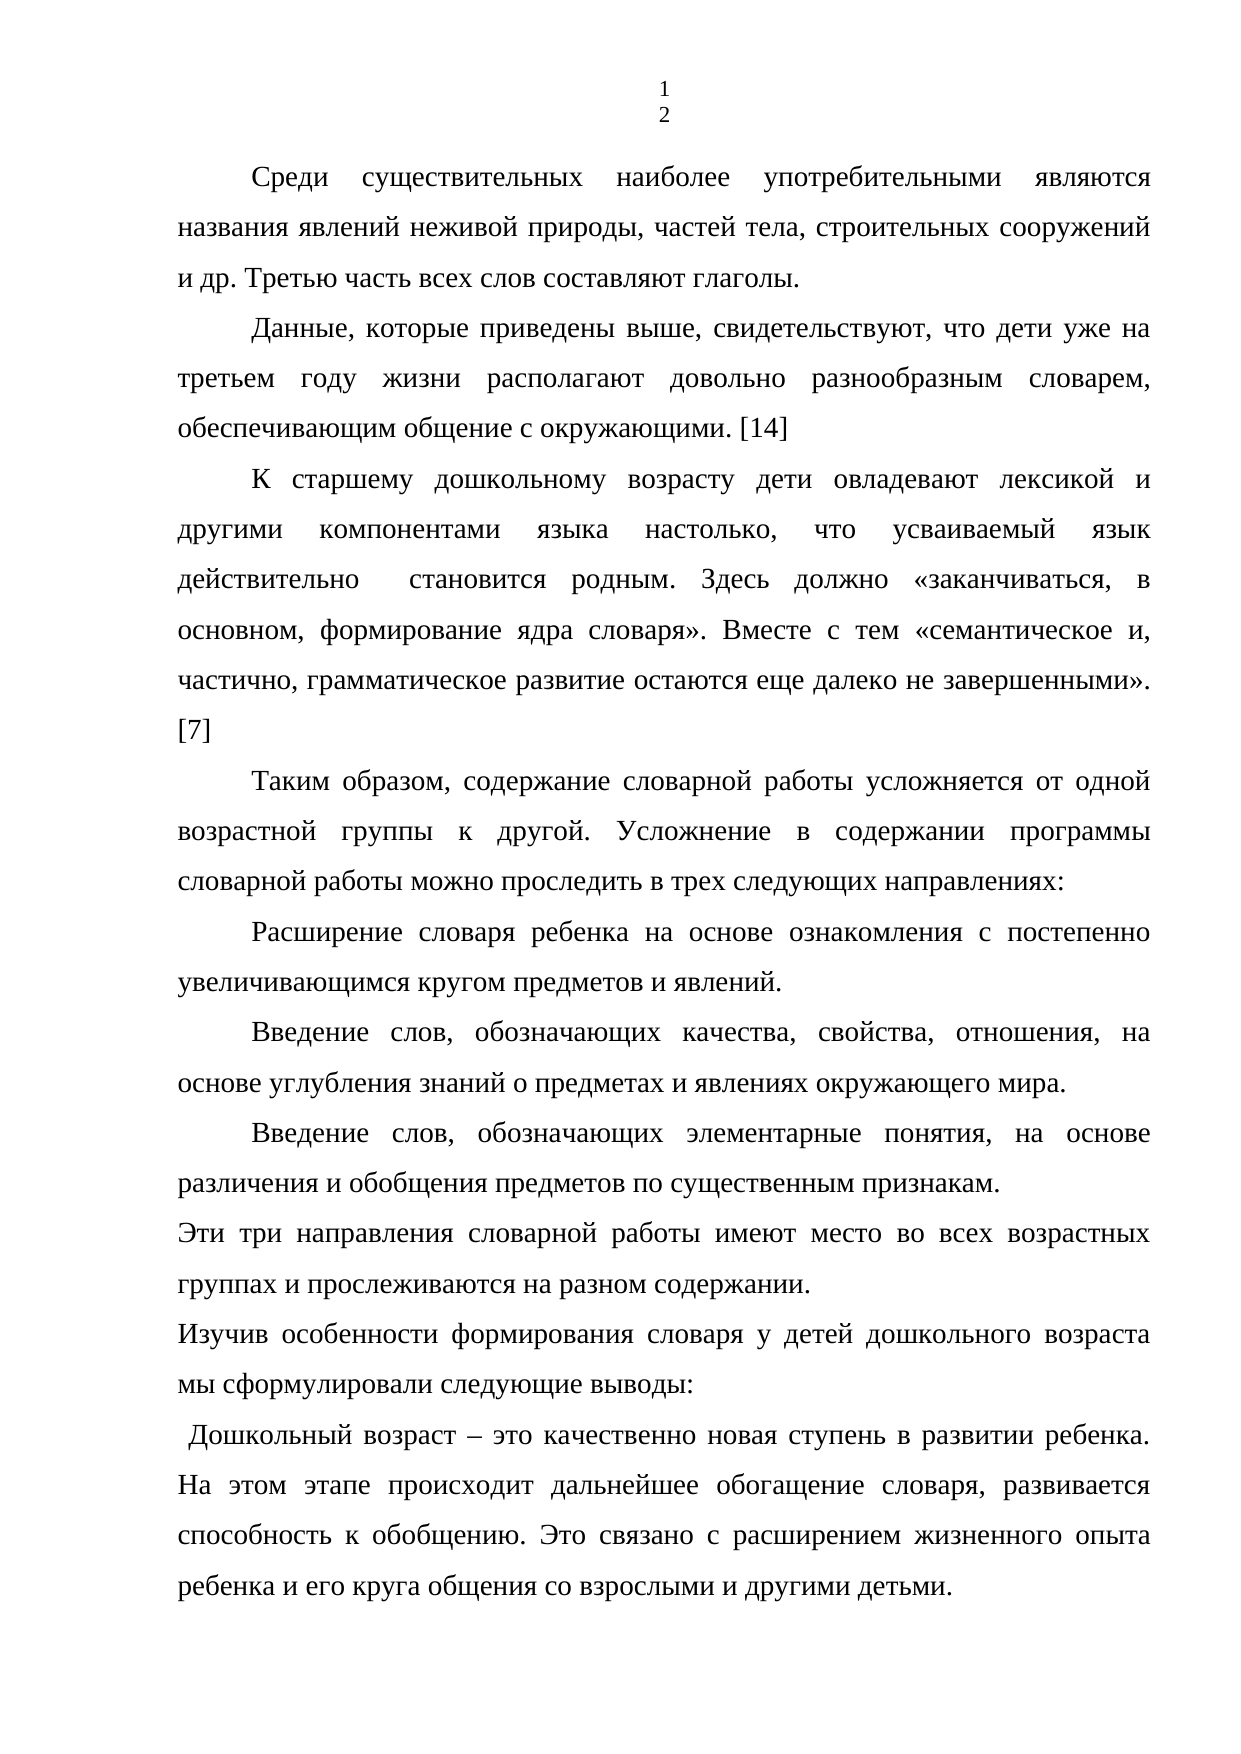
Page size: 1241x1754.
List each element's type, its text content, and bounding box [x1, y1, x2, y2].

text Введение слов, обозначающих элементарные понятия, на основе различения и обобщения предметов по существенным признакам. [177, 1115, 1152, 1199]
text Эти три направления словарной работы имеют место во всех возрастных группах и прослеживаются на разном содержании. [177, 1216, 1152, 1299]
text Таким образом, содержание словарной работы усложняется от одной возрастной группы к другой. Усложнение в содержании программы словарной работы можно проследить в трех следующих направлениях: [177, 763, 1152, 897]
text Среди существительных наиболее употребительными являются названия явлений неживой природы, частей тела, строительных сооружений и др. Третью часть всех слов составляют глаголы. [177, 159, 1152, 293]
text Расширение словаря ребенка на основе ознакомления с постепенно увеличивающимся кругом предметов и явлений. [177, 914, 1152, 998]
text Дошкольный возраст – это качественно новая ступень в развитии ребенка. На этом этапе происходит дальнейшее обогащение словаря, развивается способность к обобщению. Это связано с расширением жизненного опыта ребенка и его круга общения со взрослыми и другими детьми. [177, 1417, 1152, 1601]
text К старшему дошкольному возрасту дети овладевают лексикой и другими компонентами языка настолько, что усваиваемый язык действительно становится родным. Здесь должно «заканчиваться, в основном, формирование ядра словаря». Вместе с тем «семантическое и, частично, грамматическое развитие остаются еще далеко не завершенными». [7] [177, 461, 1152, 746]
text Введение слов, обозначающих качества, свойства, отношения, на основе углубления знаний о предметах и явлениях окружающего мира. [177, 1014, 1152, 1098]
text Данные, которые приведены выше, свидетельствуют, что дети уже на третьем году жизни располагают довольно разнообразным словарем, обеспечивающим общение с окружающими. [14] [177, 310, 1152, 444]
text Изучив особенности формирования словаря у детей дошкольного возраста мы сформулировали следующие выводы: [177, 1316, 1152, 1400]
